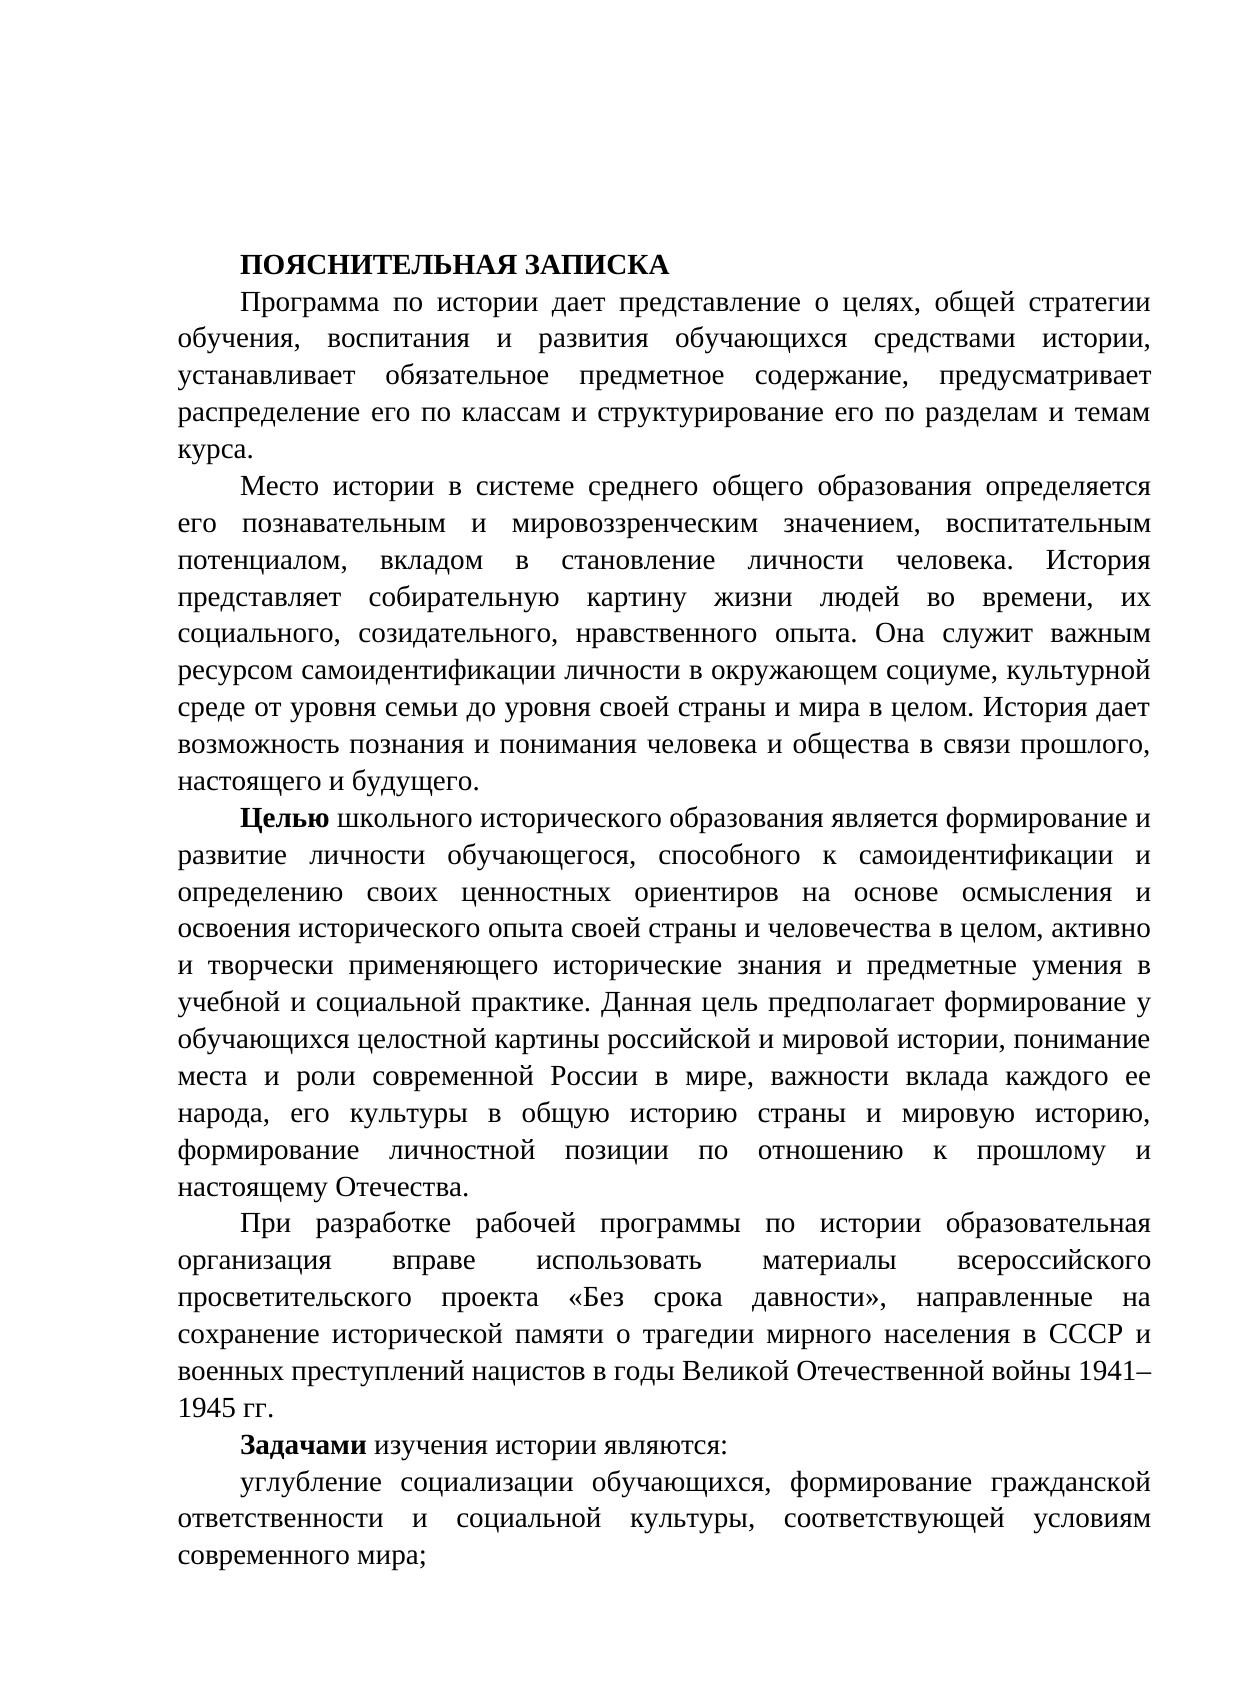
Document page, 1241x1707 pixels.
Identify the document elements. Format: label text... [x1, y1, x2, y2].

text углубление социализации обучающихся, формирование гражданской ответственности и социальной культуры, соответствующей условиям современного мира; [177, 1464, 1152, 1571]
text Программа по истории дает представление о целях, общей стратегии обучения, воспитания и развития обучающихся средствами истории, устанавливает обязательное предметное содержание, предусматривает распределение его по классам и структурирование его по разделам и темам курса. [177, 284, 1152, 465]
text ПОЯСНИТЕЛЬНАЯ ЗАПИСКА [177, 247, 1152, 280]
text При разработке рабочей программы по истории образовательная организация вправе использовать материалы всероссийского просветительского проекта «Без срока давности», направленные на сохранение исторической памяти о трагедии мирного населения в СССР и военных преступлений нацистов в годы Великой Отечественной войны 1941–1945 гг. [177, 1206, 1152, 1423]
text Целью школьного исторического образования является формирование и развитие личности обучающегося, способного к самоидентификации и определению своих ценностных ориентиров на основе осмысления и освоения исторического опыта своей страны и человечества в целом, активно и творчески применяющего исторические знания и предметные умения в учебной и социальной практике. Данная цель предполагает формирование у обучающихся целостной картины российской и мировой истории, понимание места и роли современной России в мире, важности вклада каждого ее народа, его культуры в общую историю страны и мировую историю, формирование личностной позиции по отношению к прошлому и настоящему Отечества. [177, 800, 1152, 1202]
text Задачами изучения истории являются: [177, 1427, 1152, 1460]
text Место истории в системе среднего общего образования определяется его познавательным и мировоззренческим значением, воспитательным потенциалом, вкладом в становление личности человека. История представляет собирательную картину жизни людей во времени, их социального, созидательного, нравственного опыта. Она служит важным ресурсом самоидентификации личности в окружающем социуме, культурной среде от уровня семьи до уровня своей страны и мира в целом. История дает возможность познания и понимания человека и общества в связи прошлого, настоящего и будущего. [177, 468, 1152, 797]
